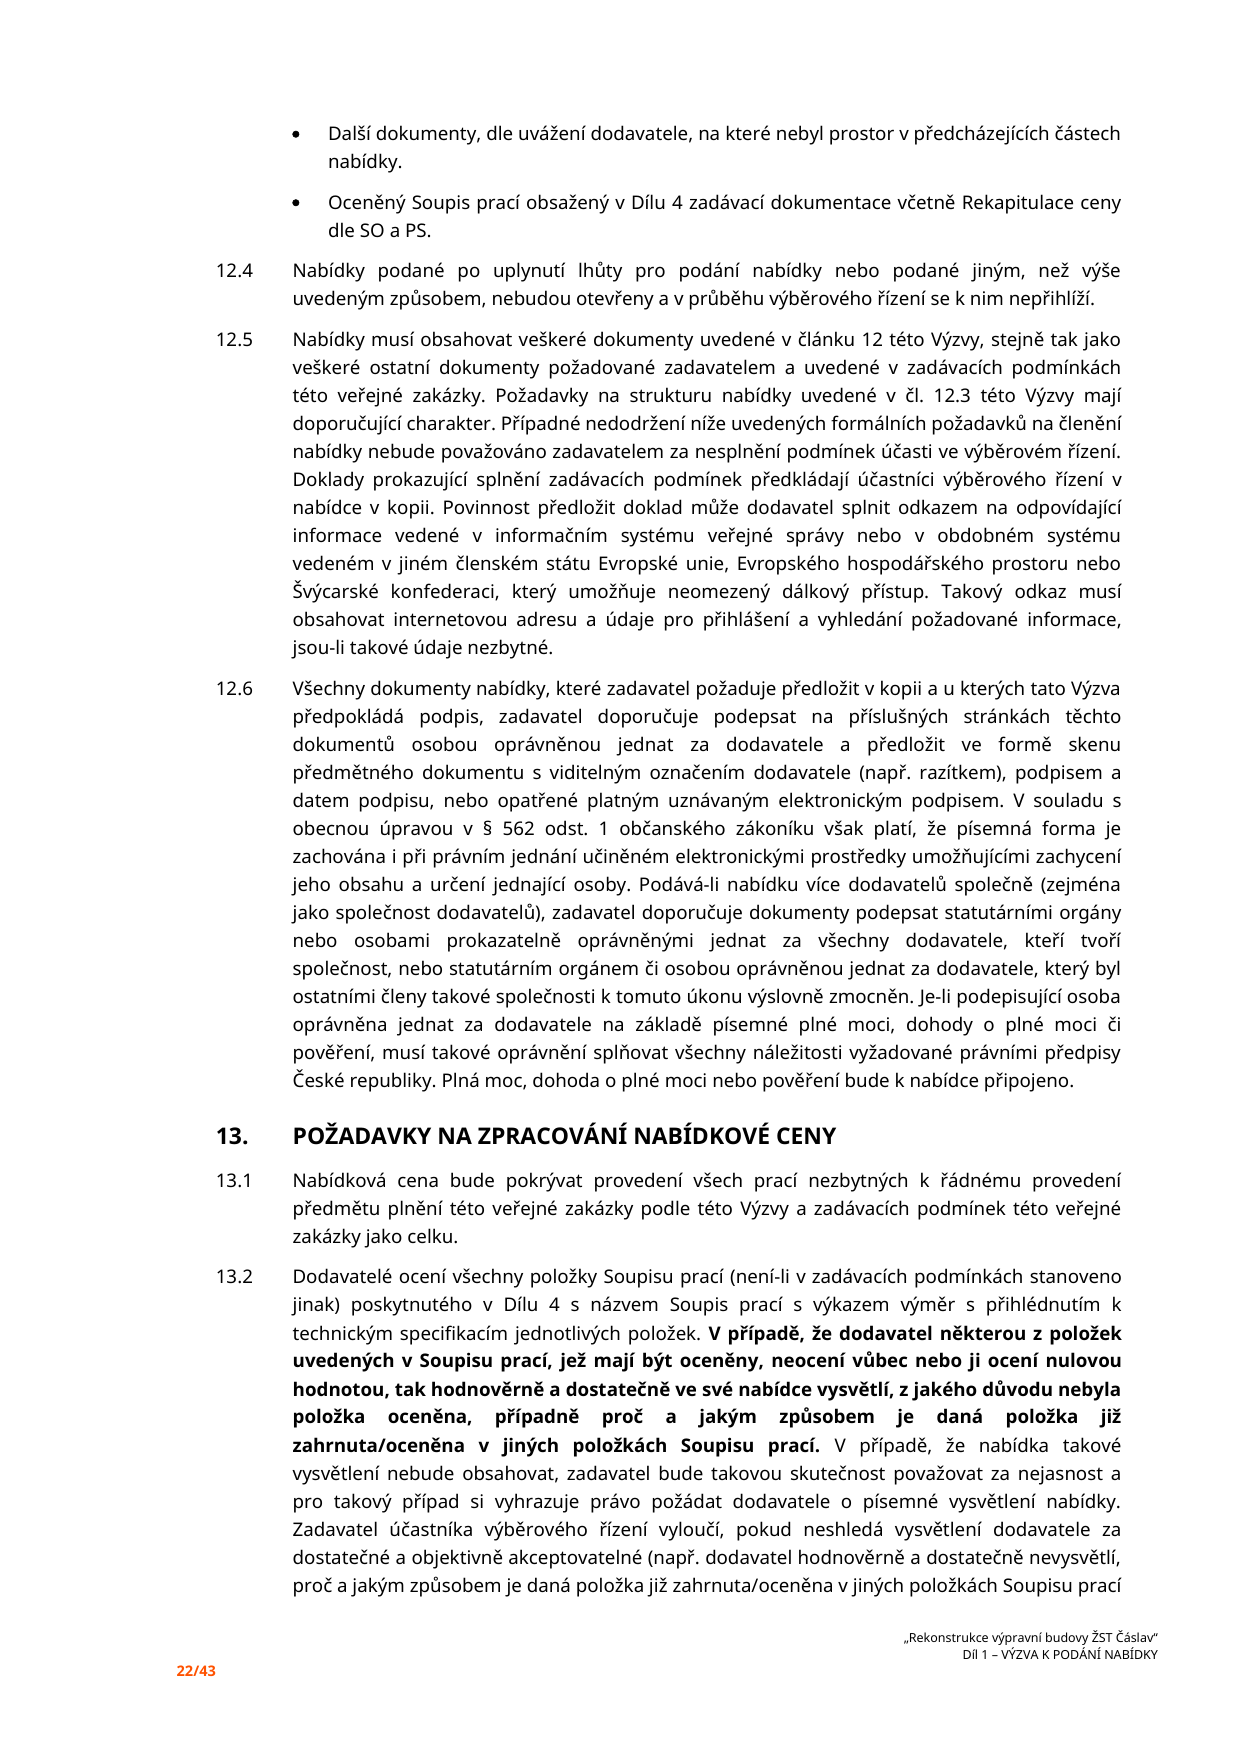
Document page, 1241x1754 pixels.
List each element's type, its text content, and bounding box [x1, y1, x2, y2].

text Všechny dokumenty nabídky, které zadavatel požaduje předložit v kopii a u kterých tato Výzva předpokládá podpis, zadavatel doporučuje podepsat na příslušných stránkách těchto dokumentů osobou oprávněnou jednat za dodavatele a předložit ve formě skenu předmětného dokumentu s viditelným označením dodavatele (např. razítkem), podpisem a datem podpisu, nebo opatřené platným uznávaným elektronickým podpisem. V souladu s obecnou úpravou v § 562 odst. 1 občanského zákoníku však platí, že písemná forma je zachována i při právním jednání učiněném elektronickými prostředky umožňujícími zachycení jeho obsahu a určení jednající osoby. Podává-li nabídku více dodavatelů společně (zejména jako společnost dodavatelů), zadavatel doporučuje dokumenty podepsat statutárními orgány nebo osobami prokazatelně oprávněnými jednat za všechny dodavatele, kteří tvoří společnost, nebo statutárním orgánem či osobou oprávněnou jednat za dodavatele, který byl ostatními členy takové společnosti k tomuto úkonu výslovně zmocněn. Je-li podepisující osoba oprávněna jednat za dodavatele na základě písemné plné moci, dohody o plné moci či pověření, musí takové oprávnění splňovat všechny náležitosti vyžadované právními předpisy České republiky. Plná moc, dohoda o plné moci nebo pověření bude k nabídce připojeno. [216, 675, 1122, 1093]
text Nabídky podané po uplynutí lhůty pro podání nabídky nebo podané jiným, než výše uvedeným způsobem, nebudou otevřeny a v průběhu výběrového řízení se k nim nepřihlíží. [216, 258, 1122, 311]
text Oceněný Soupis prací obsažený v Dílu 4 zadávací dokumentace včetně Rekapitulace ceny dle SO a PS. [292, 189, 1122, 243]
text Nabídková cena bude pokrývat provedení všech prací nezbytných k řádnému provedení předmětu plnění této veřejné zakázky podle této Výzvy a zadávacích podmínek této veřejné zakázky jako celku. [216, 1167, 1122, 1249]
text Další dokumenty, dle uvážení dodavatele, na které nebyl prostor v předcházejících částech nabídky. [292, 121, 1122, 174]
text POŽADAVKY NA ZPRACOVÁNÍ NABÍDKOVÉ CENY [216, 1120, 1122, 1152]
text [216, 1264, 1122, 1597]
text Nabídky musí obsahovat veškeré dokumenty uvedené v článku 12 této Výzvy, stejně tak jako veškeré ostatní dokumenty požadované zadavatelem a uvedené v zadávacích podmínkách této veřejné zakázky. Požadavky na strukturu nabídky uvedené v čl. 12.3 této Výzvy mají doporučující charakter. Případné nedodržení níže uvedených formálních požadavků na členění nabídky nebude považováno zadavatelem za nesplnění podmínek účasti ve výběrovém řízení. Doklady prokazující splnění zadávacích podmínek předkládají účastníci výběrového řízení v nabídce v kopii. Povinnost předložit doklad může dodavatel splnit odkazem na odpovídající informace vedené v informačním systému veřejné správy nebo v obdobném systému vedeném v jiném členském státu Evropské unie, Evropského hospodářského prostoru nebo Švýcarské konfederaci, který umožňuje neomezený dálkový přístup. Takový odkaz musí obsahovat internetovou adresu a údaje pro přihlášení a vyhledání požadované informace, jsou-li takové údaje nezbytné. [216, 326, 1122, 660]
